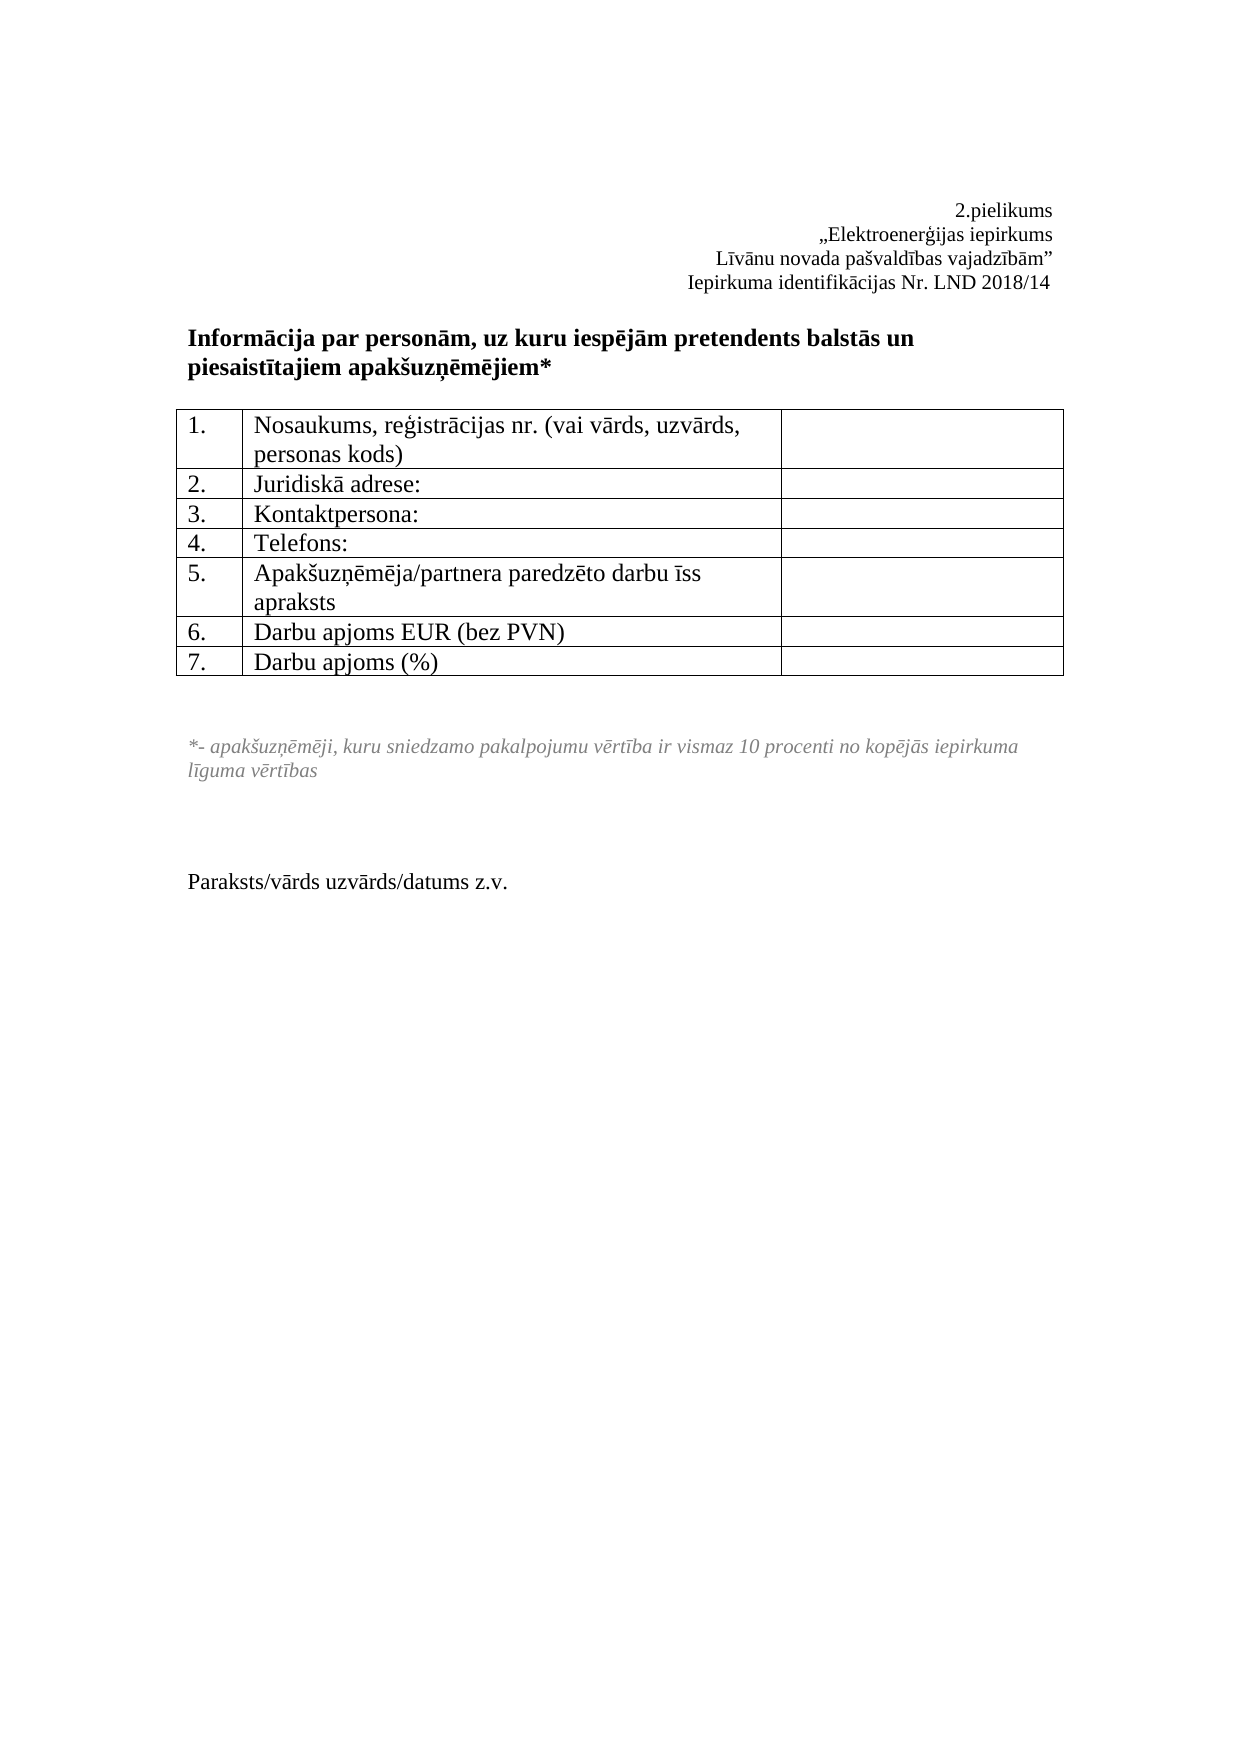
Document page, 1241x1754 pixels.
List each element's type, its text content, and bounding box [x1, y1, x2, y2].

text Līvānu novada pašvaldības vajadzībām” [187, 246, 1053, 270]
table_cell [782, 558, 1063, 616]
table_cell [782, 499, 1063, 527]
table_cell Kontaktpersona: [243, 499, 781, 527]
table_cell [782, 647, 1063, 675]
table_cell Telefons: [243, 529, 781, 557]
table_cell Darbu apjoms EUR (bez PVN) [243, 617, 781, 646]
text Iepirkuma identifikācijas Nr. LND 2018/14 [187, 270, 1050, 294]
table_cell Darbu apjoms (%) [243, 647, 781, 675]
table_cell Juridiskā adrese: [243, 469, 781, 498]
table_cell Apakšuzņēmēja/partnera paredzēto darbu īss apraksts [243, 558, 781, 616]
text Paraksts/vārds uzvārds/datums z.v. [187, 868, 1053, 895]
table_cell 7. [177, 647, 242, 675]
table_header 1. [177, 410, 242, 468]
text „Elektroenerģijas iepirkums [187, 222, 1053, 246]
table_cell 2. [177, 469, 242, 498]
table_cell [782, 617, 1063, 646]
table_cell 3. [177, 499, 242, 527]
table_header [782, 410, 1063, 468]
table_header Nosaukums, reģistrācijas nr. (vai vārds, uzvārds, personas kods) [243, 410, 781, 468]
table_cell 4. [177, 529, 242, 557]
table_cell [782, 529, 1063, 557]
table_cell 6. [177, 617, 242, 646]
text *- apakšuzņēmēji, kuru sniedzamo pakalpojumu vērtība ir vismaz 10 procenti no kopējās iepirkuma līguma vērtības [187, 734, 1053, 782]
text Informācija par personām, uz kuru iespējām pretendents balstās un piesaistītajiem apakšuzņēmējiem* [187, 323, 1050, 381]
table_cell 5. [177, 558, 242, 616]
table_cell [782, 469, 1063, 498]
text 2.pielikums [187, 198, 1053, 222]
